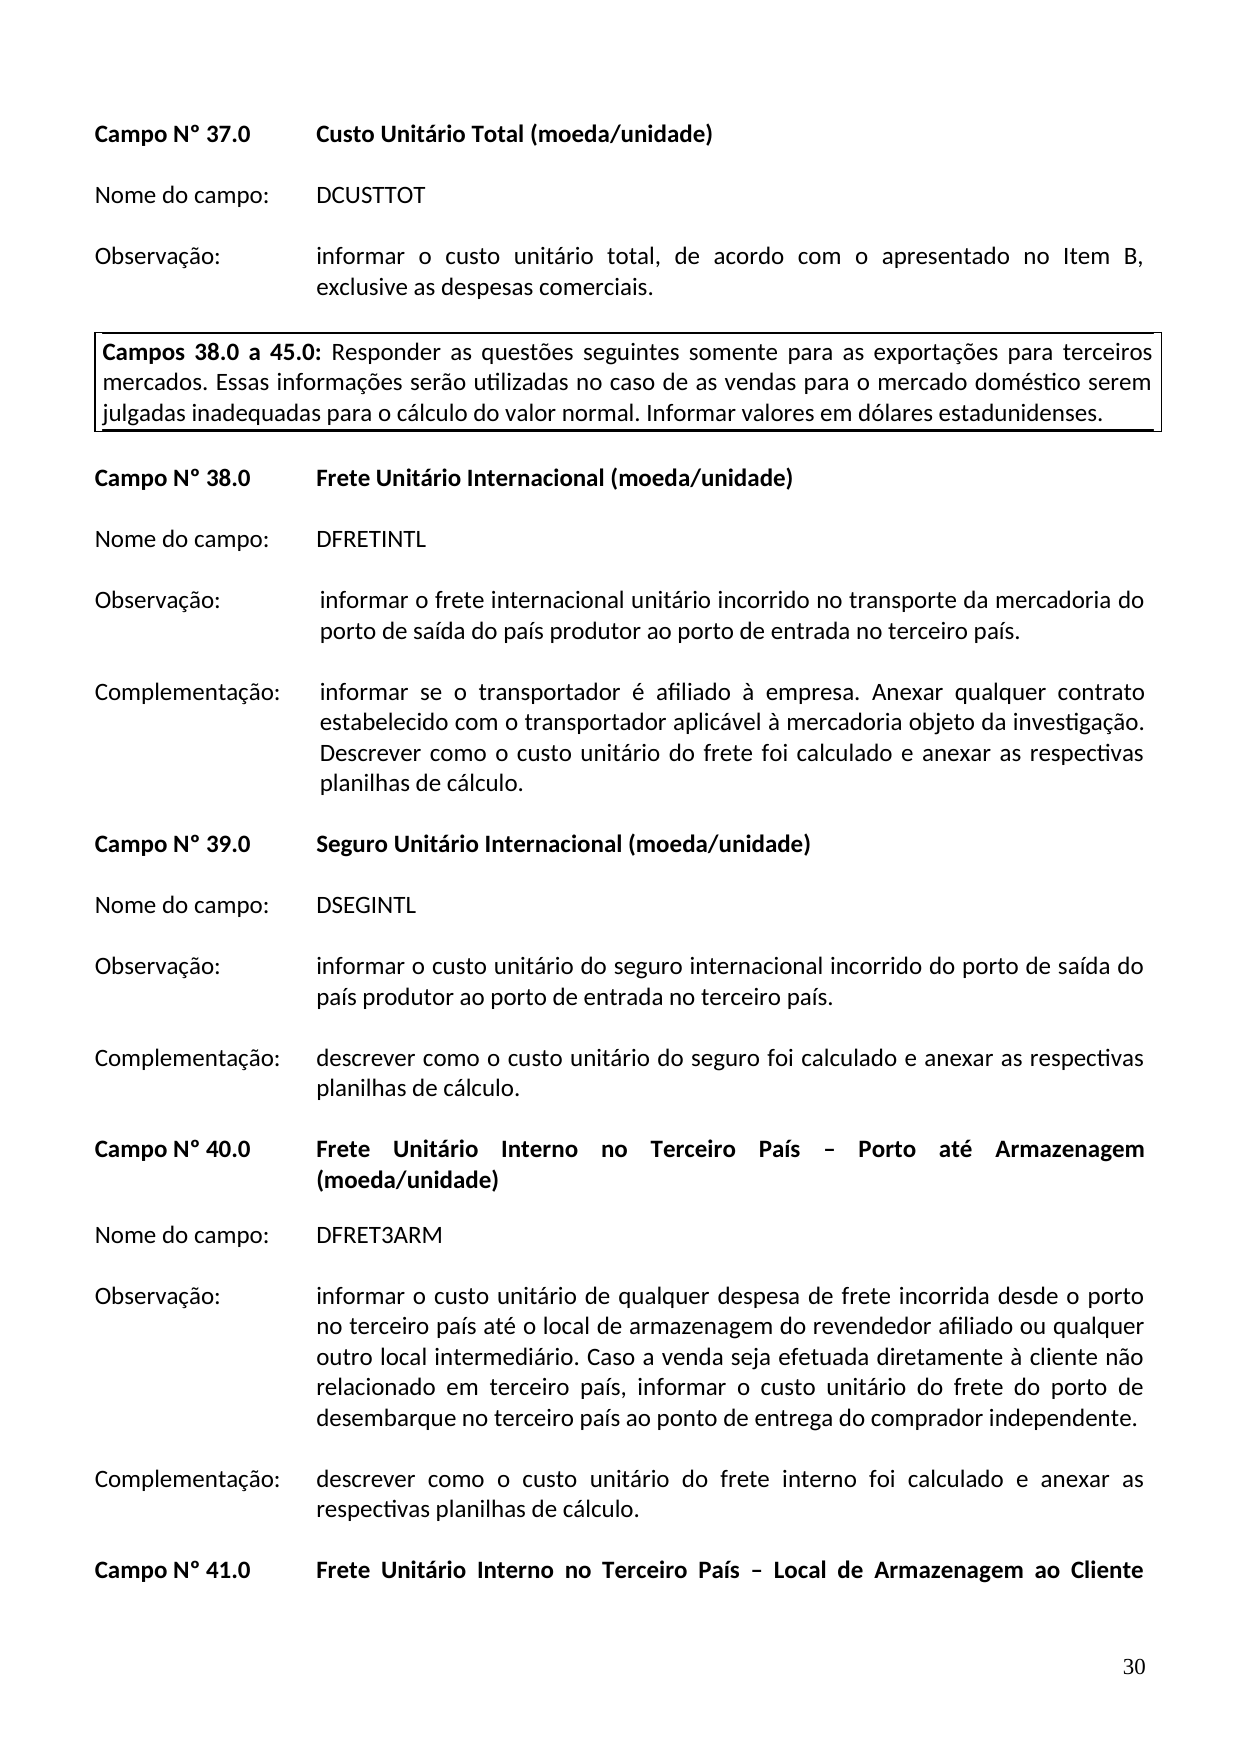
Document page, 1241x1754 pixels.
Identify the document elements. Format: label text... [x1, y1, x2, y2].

text Campo Nº 38.0 Frete Unitário Internacional (moeda/unidade) [94, 462, 1146, 493]
table_header Campos 38.0 a 45.0: Responder as questões seguintes somente para as exportações para terceiros mercados. Essas informações serão utilizadas no caso de as vendas para o mercado doméstico serem julgadas inadequadas para o cálculo do valor normal. Informar valores em dólares estadunidenses. [96, 333, 1161, 431]
text Observação: informar o custo unitário total, de acordo com o apresentado no Item B, exclusive as despesas comerciais. [94, 240, 1146, 301]
text Nome do campo: DFRETINTL [94, 523, 1146, 554]
text Campo Nº 39.0 Seguro Unitário Internacional (moeda/unidade) [94, 828, 1146, 859]
text Nome do campo: DFRET3ARM [94, 1219, 1146, 1249]
text Complementação: descrever como o custo unitário do seguro foi calculado e anexar as respectivas planilhas de cálculo. [94, 1042, 1146, 1103]
text Complementação: informar se o transportador é afiliado à empresa. Anexar qualquer contrato estabelecido com o transportador aplicável à mercadoria objeto da investigação. Descrever como o custo unitário do frete foi calculado e anexar as respectivas planilhas de cálculo. [94, 676, 1146, 798]
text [94, 1554, 1146, 1585]
text Complementação: descrever como o custo unitário do frete interno foi calculado e anexar as respectivas planilhas de cálculo. [94, 1463, 1146, 1524]
text Nome do campo: DCUSTTOT [94, 179, 1146, 210]
text Observação: informar o custo unitário do seguro internacional incorrido do porto de saída do país produtor ao porto de entrada no terceiro país. [94, 951, 1146, 1012]
text Nome do campo: DSEGINTL [94, 889, 1146, 920]
text Campo Nº 37.0 Custo Unitário Total (moeda/unidade) [94, 118, 1146, 149]
text Observação: informar o custo unitário de qualquer despesa de frete incorrida desde o porto no terceiro país até o local de armazenagem do revendedor afiliado ou qualquer outro local intermediário. Caso a venda seja efetuada diretamente à cliente não relacionado em terceiro país, informar o custo unitário do frete do porto de desembarque no terceiro país ao ponto de entrega do comprador independente. [94, 1280, 1146, 1432]
text Observação: informar o frete internacional unitário incorrido no transporte da mercadoria do porto de saída do país produtor ao porto de entrada no terceiro país. [94, 584, 1146, 645]
text Campo Nº 40.0 Frete Unitário Interno no Terceiro País – Porto até Armazenagem (moeda/unidade) [94, 1134, 1146, 1195]
